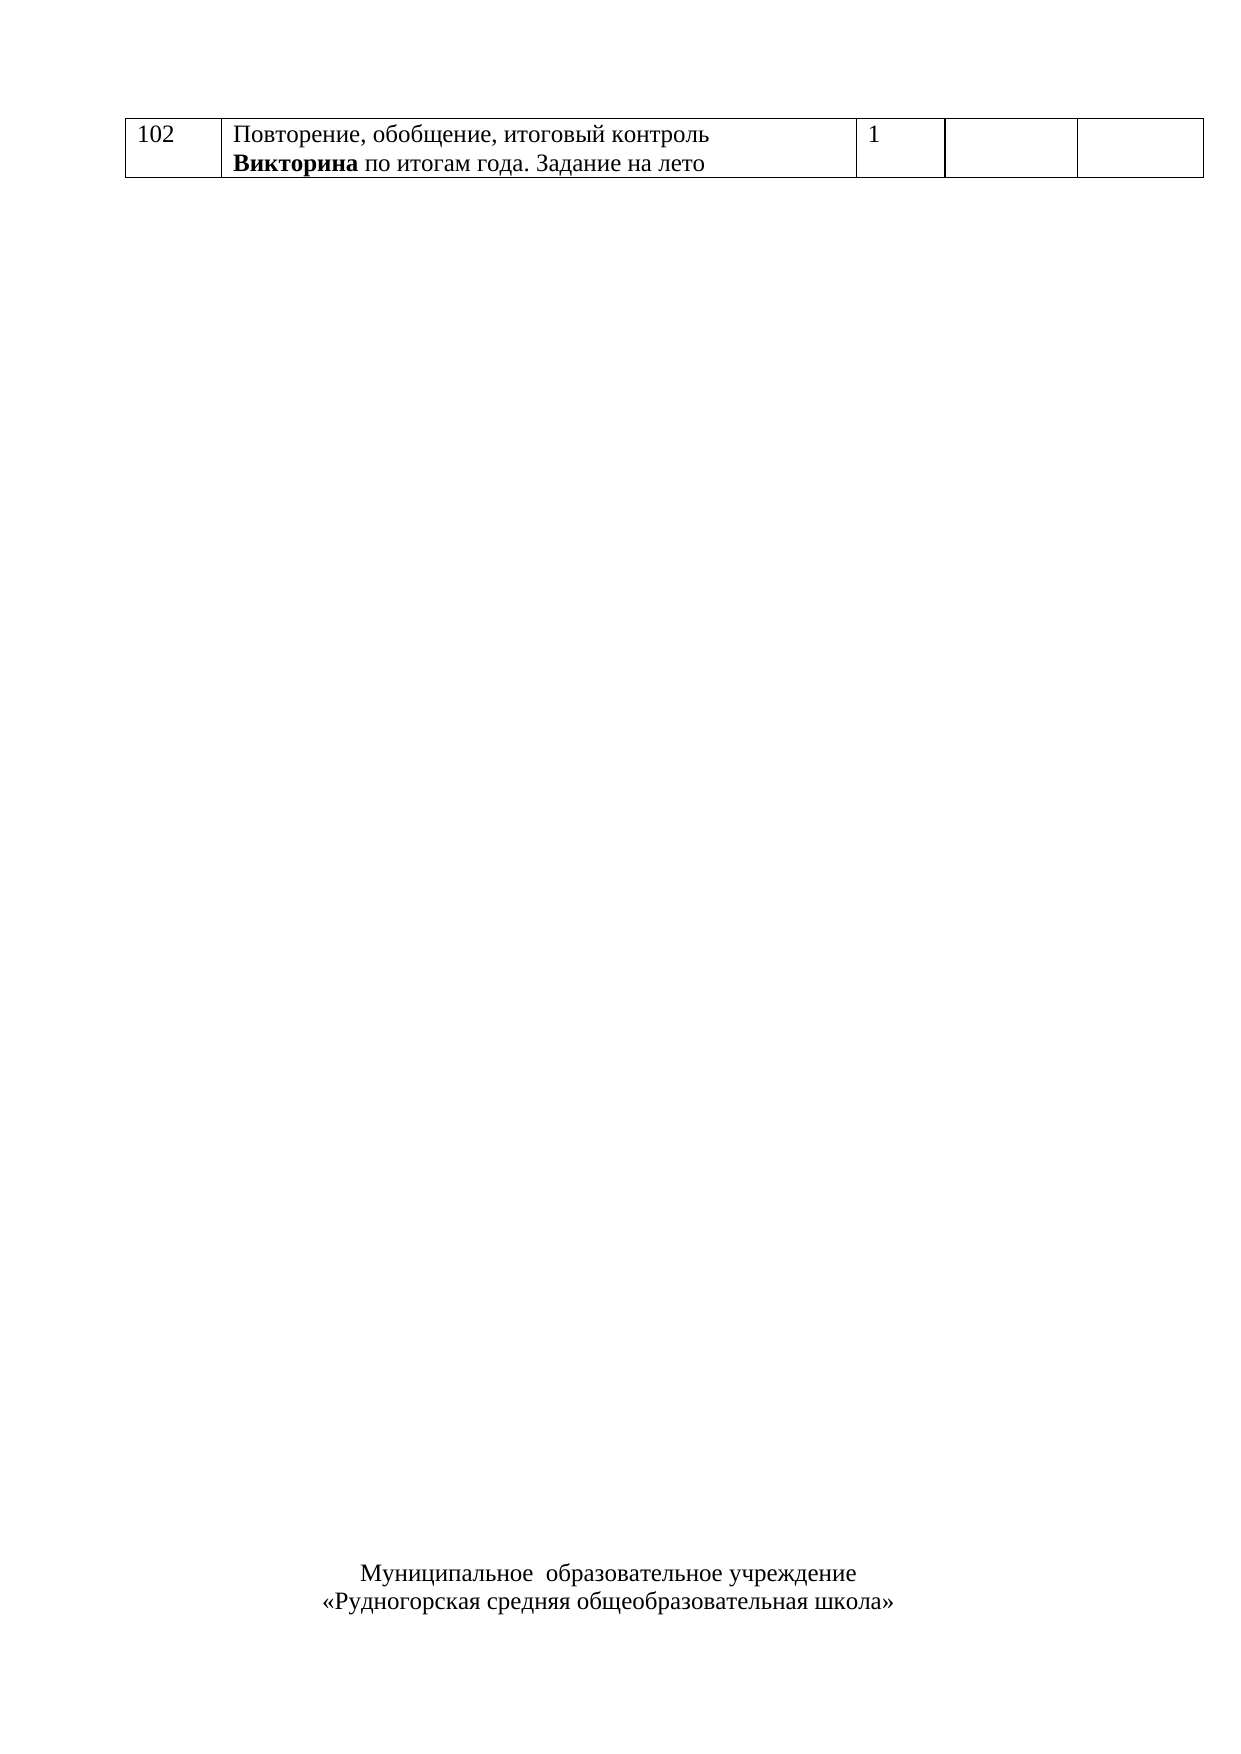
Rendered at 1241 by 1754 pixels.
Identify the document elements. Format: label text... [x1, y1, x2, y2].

table_cell 102 [126, 119, 221, 177]
table_cell Повторение, обобщение, итоговый контроль Викторина по итогам года. Задание на лето [222, 119, 856, 177]
text Муниципальное образовательное учреждение [65, 1558, 1152, 1586]
table_cell [946, 119, 1077, 177]
table_cell 1 [857, 119, 944, 177]
text «Рудногорская средняя общеобразовательная школа» [65, 1586, 1152, 1615]
table_cell [1078, 119, 1203, 177]
